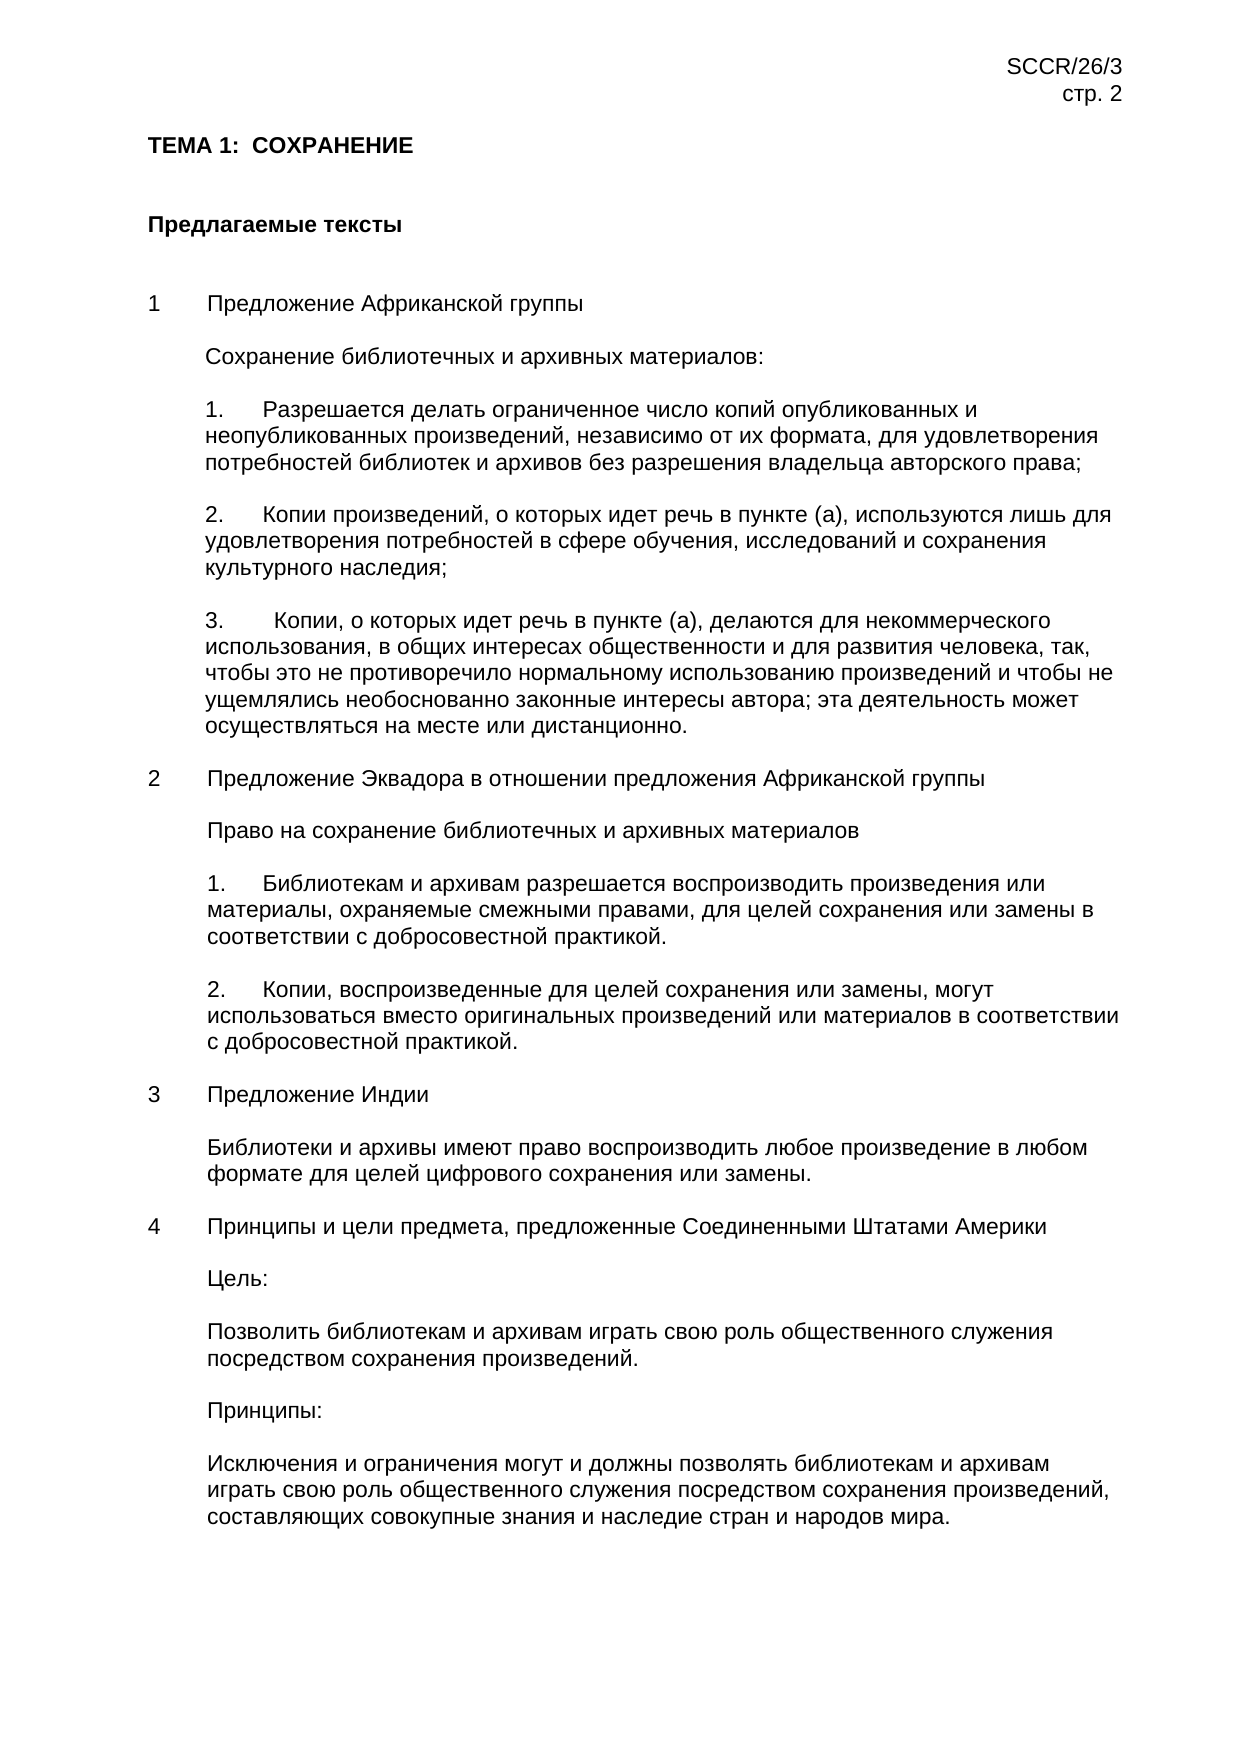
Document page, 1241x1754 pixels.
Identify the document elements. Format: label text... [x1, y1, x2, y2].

list Предложение Индии [148, 1081, 1122, 1107]
list 3. Копии, о которых идет речь в пункте (a), делаются для некоммерческого использования, в общих интересах общественности и для развития человека, так, чтобы это не противоречило нормальному использованию произведений и чтобы не ущемлялись необоснованно законные интересы автора; эта деятельность может осуществляться на месте или дистанционно. [205, 607, 1122, 738]
list Предлагаемые тексты [148, 211, 1122, 238]
list 1. Разрешается делать ограниченное число копий опубликованных и неопубликованных произведений, независимо от их формата, для удовлетворения потребностей библиотек и архивов без разрешения владельца авторского права; [205, 396, 1122, 475]
list Сохранение библиотечных и архивных материалов: [148, 343, 1122, 369]
list Исключения и ограничения могут и должны позволять библиотекам и архивам играть свою роль общественного служения посредством сохранения произведений, составляющих совокупные знания и наследие стран и народов мира. [207, 1450, 1122, 1529]
text ТЕМА 1: СОХРАНЕНИЕ [148, 132, 1122, 158]
list Цель: [207, 1265, 1122, 1292]
list Предложение Африканской группы [148, 290, 1122, 317]
list Предложение Эквадора в отношении предложения Африканской группы [148, 765, 1122, 791]
list 1. Библиотекам и архивам разрешается воспроизводить произведения или материалы, охраняемые смежными правами, для целей сохранения или замены в соответствии с добросовестной практикой. [207, 870, 1122, 949]
list 2. Копии, воспроизведенные для целей сохранения или замены, могут использоваться вместо оригинальных произведений или материалов в соответствии с добросовестной практикой. [207, 976, 1122, 1054]
text Право на сохранение библиотечных и архивных материалов [207, 817, 1122, 844]
text Библиотеки и архивы имеют право воспроизводить любое произведение в любом формате для целей цифрового сохранения или замены. [207, 1134, 1122, 1186]
list Принципы: [207, 1397, 1122, 1423]
list Принципы и цели предмета, предложенные Соединенными Штатами Америки [148, 1213, 1122, 1239]
list 2. Копии произведений, о которых идет речь в пункте (a), используются лишь для удовлетворения потребностей в сфере обучения, исследований и сохранения культурного наследия; [205, 501, 1122, 580]
list Позволить библиотекам и архивам играть свою роль общественного служения посредством сохранения произведений. [207, 1318, 1122, 1371]
